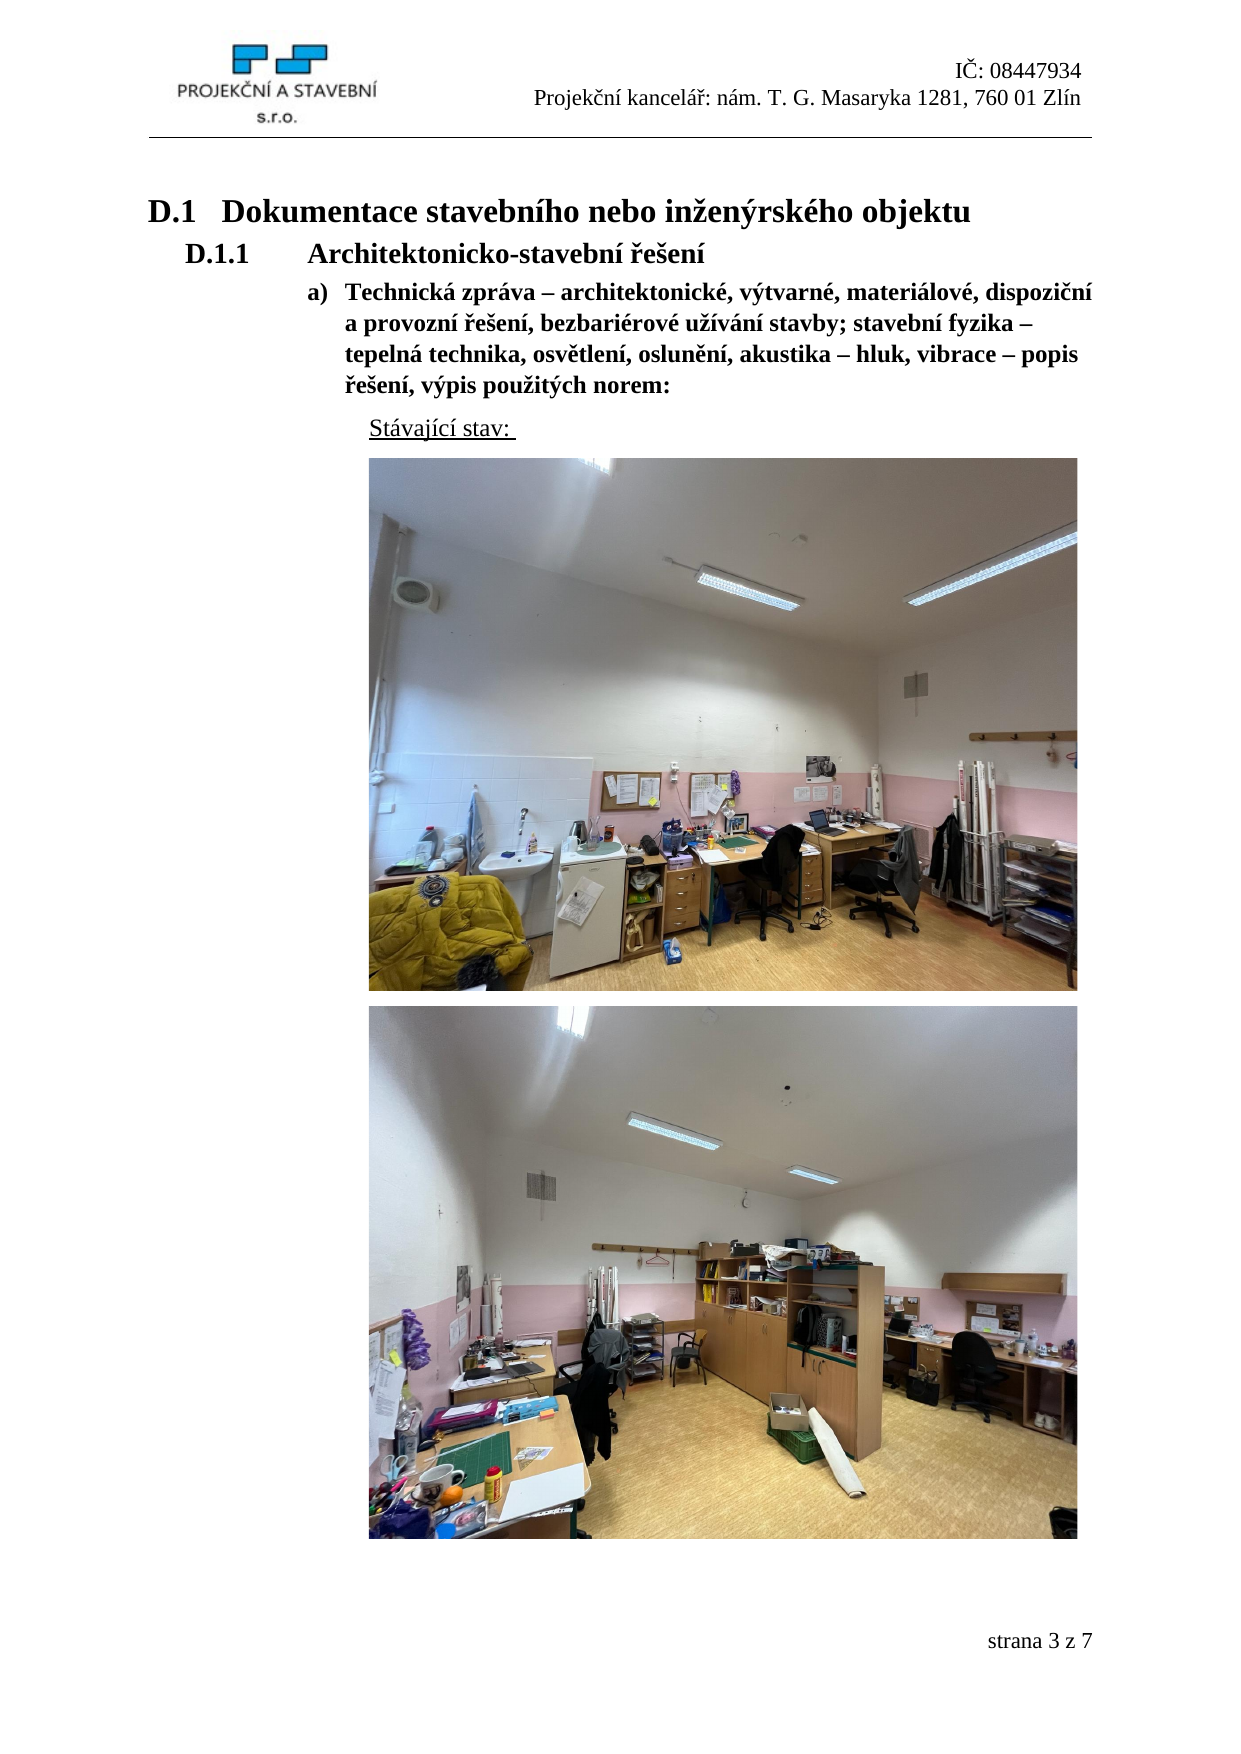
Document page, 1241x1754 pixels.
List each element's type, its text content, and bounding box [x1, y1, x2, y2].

text Dokumentace stavebního nebo inženýrského objektu [148, 191, 1093, 229]
picture [368, 458, 1078, 991]
text Technická zpráva – architektonické, výtvarné, materiálové, dispoziční a provozní řešení, bezbariérové užívání stavby; stavební fyzika – tepelná technika, osvětlení, oslunění, akustika – hluk, vibrace – popis řešení, výpis použitých norem: [307, 277, 1093, 398]
text Stávající stav: [369, 413, 1093, 442]
text Architektonicko-stavební řešení [185, 236, 1093, 270]
picture [368, 1006, 1078, 1539]
picture [159, 30, 389, 135]
